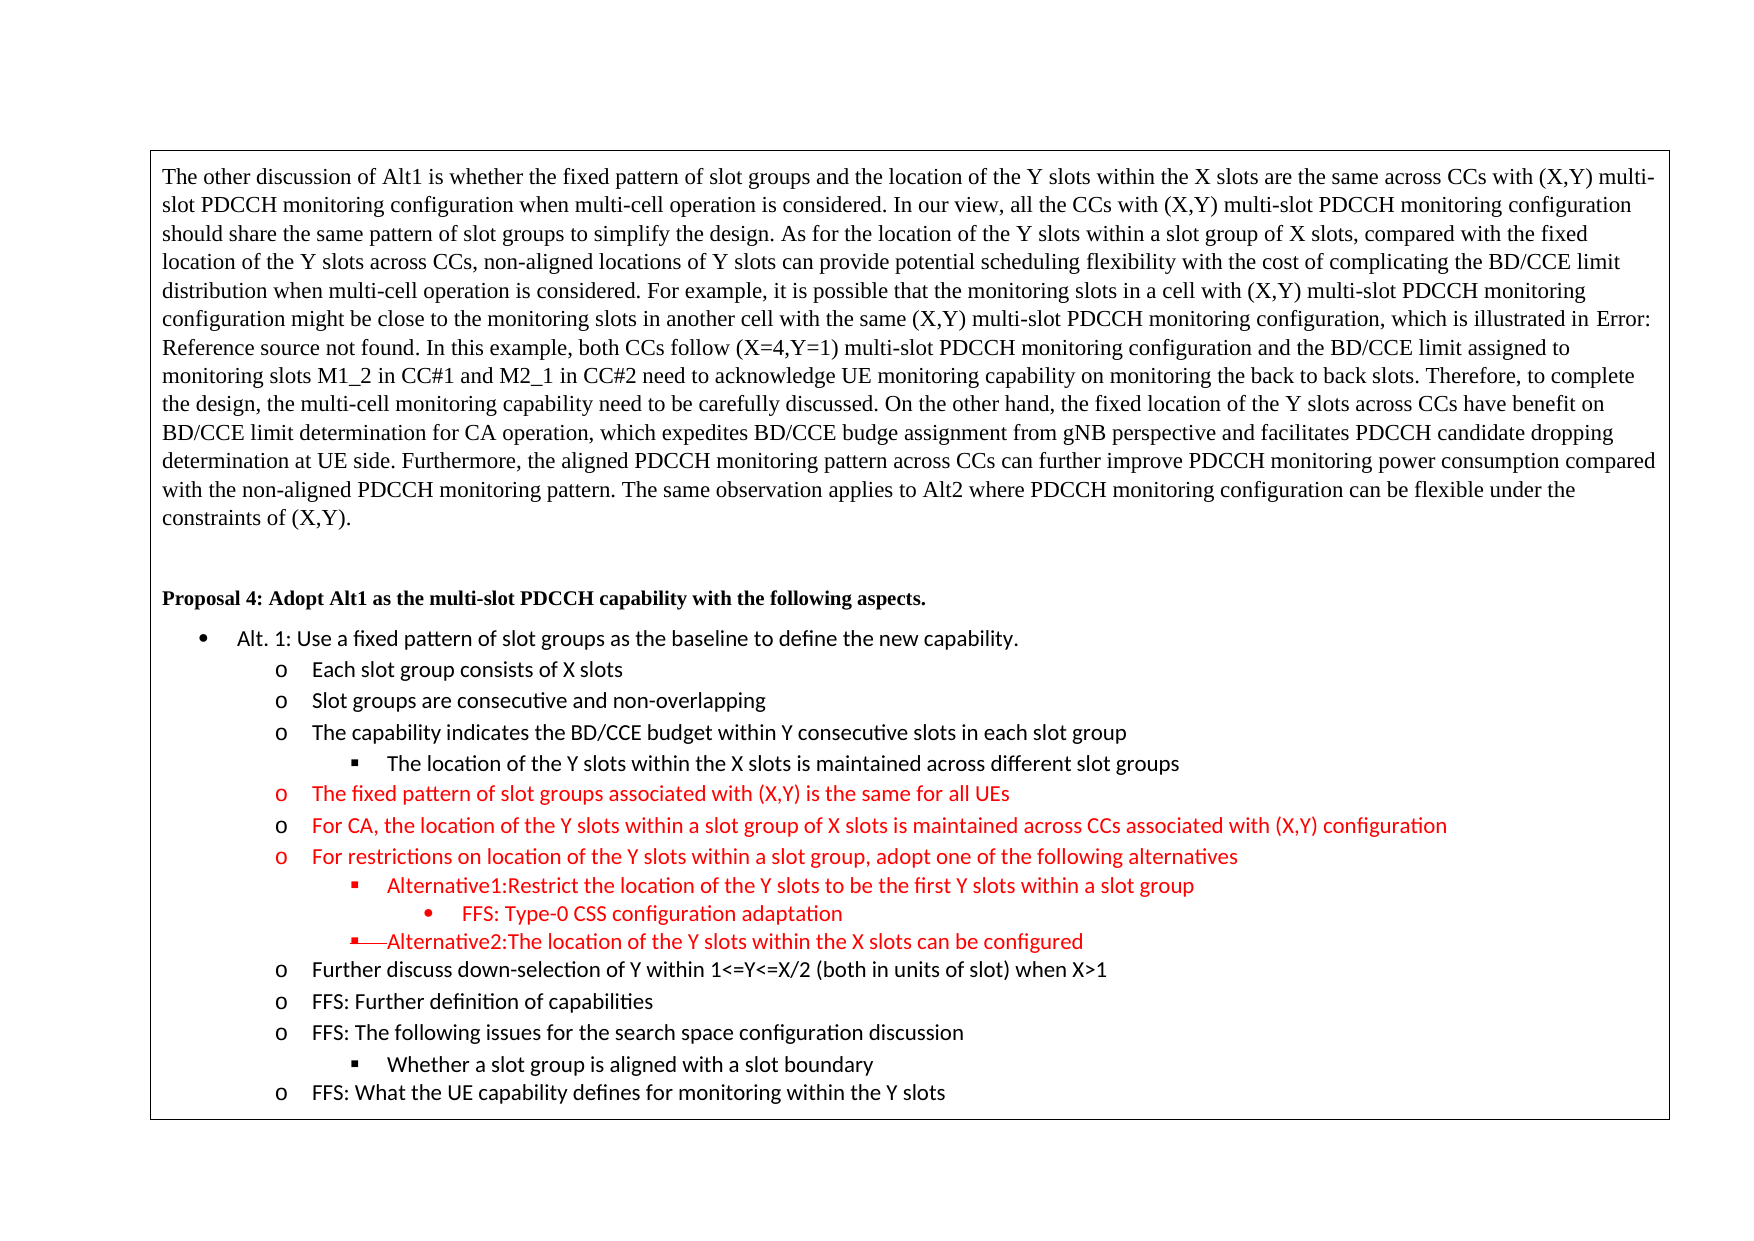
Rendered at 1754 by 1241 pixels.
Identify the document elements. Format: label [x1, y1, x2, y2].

table_header [151, 151, 1669, 1119]
